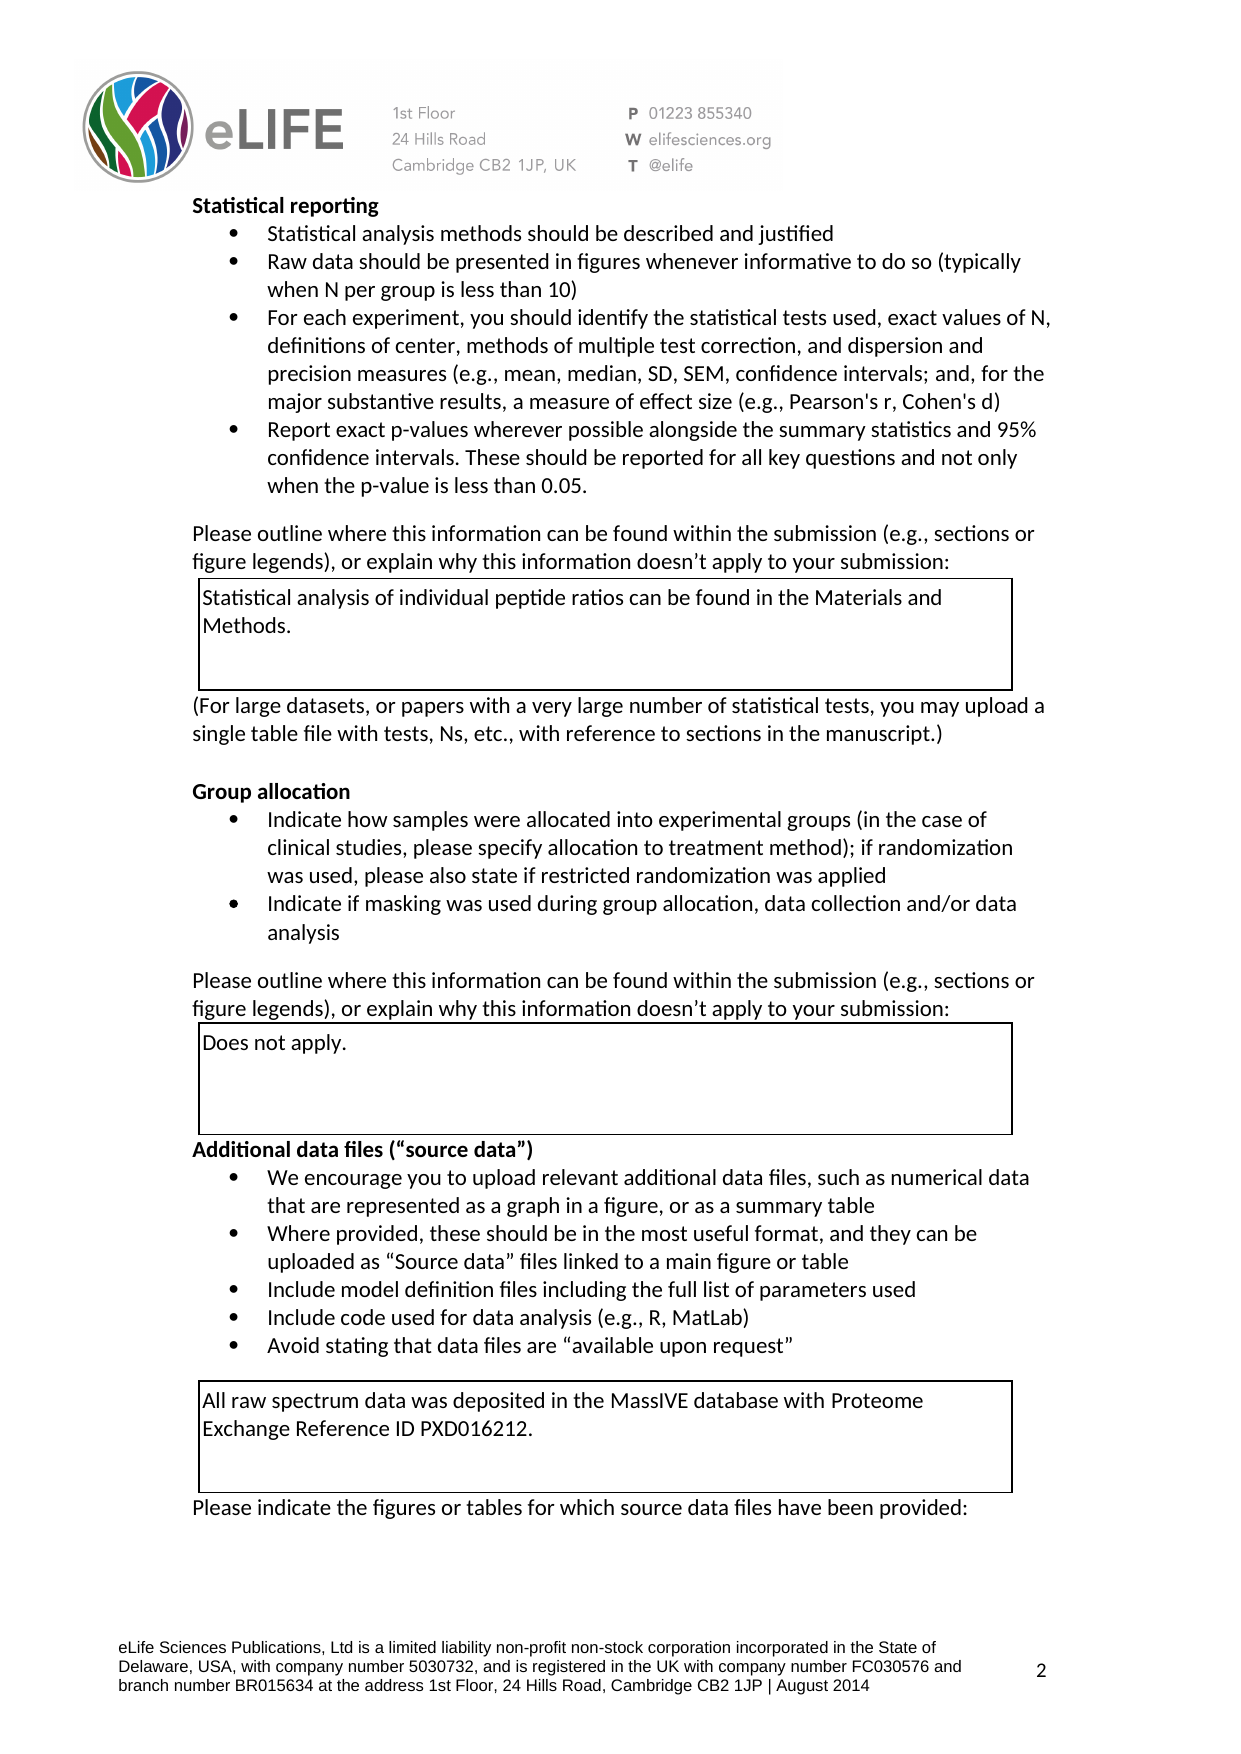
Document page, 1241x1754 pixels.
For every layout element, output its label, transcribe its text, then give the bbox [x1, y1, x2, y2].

text All raw spectrum data was deposited in the MassIVE database with Proteome Exchange Reference ID PXD016212. [200, 1384, 1011, 1444]
list Indicate if masking was used during group allocation, data collection and/or data analysis [229, 889, 1053, 946]
text (For large datasets, or papers with a very large number of statistical tests, you may upload a single table file with tests, Ns, etc., with reference to sections in the manuscript.) [192, 603, 1053, 747]
text Statistical analysis of individual peptide ratios can be found in the Materials and Methods. [200, 581, 1011, 641]
list Where provided, these should be in the most useful format, and they can be uploaded as “Source data” files linked to a main figure or table [229, 1219, 1053, 1276]
list We encourage you to upload relevant additional data files, such as numerical data that are represented as a graph in a figure, or as a summary table [229, 1163, 1053, 1219]
text Does not apply. [200, 1026, 1011, 1058]
list Include model definition files including the full list of parameters used [229, 1276, 1053, 1303]
list Include code used for data analysis (e.g., R, MatLab) [229, 1303, 1053, 1332]
list Report exact p-values wherever possible alongside the summary statistics and 95% confidence intervals. These should be reported for all key questions and not only when the p-value is less than 0.05. [229, 415, 1053, 499]
text Please indicate the figures or tables for which source data files have been provided: [192, 1380, 1053, 1521]
text Statistical reporting [192, 191, 1053, 219]
list Indicate how samples were allocated into experimental groups (in the case of clinical studies, please specify allocation to treatment method); if randomization was used, please also state if restricted randomization was applied [229, 806, 1053, 889]
list Statistical analysis methods should be described and justified [229, 219, 1053, 247]
text Additional data files (“source data”) [192, 1052, 1053, 1163]
picture [73, 59, 784, 191]
list Raw data should be presented in figures whenever informative to do so (typically when N per group is less than 10) [229, 247, 1053, 303]
list Avoid stating that data files are “available upon request” [229, 1332, 1053, 1359]
list For each experiment, you should identify the statistical tests used, exact values of N, definitions of center, methods of multiple test correction, and dispersion and precision measures (e.g., mean, median, SD, SEM, confidence intervals; and, for the major substantive results, a measure of effect size (e.g., Pearson's r, Cohen's d) [229, 303, 1053, 415]
text Group allocation [192, 777, 1053, 806]
